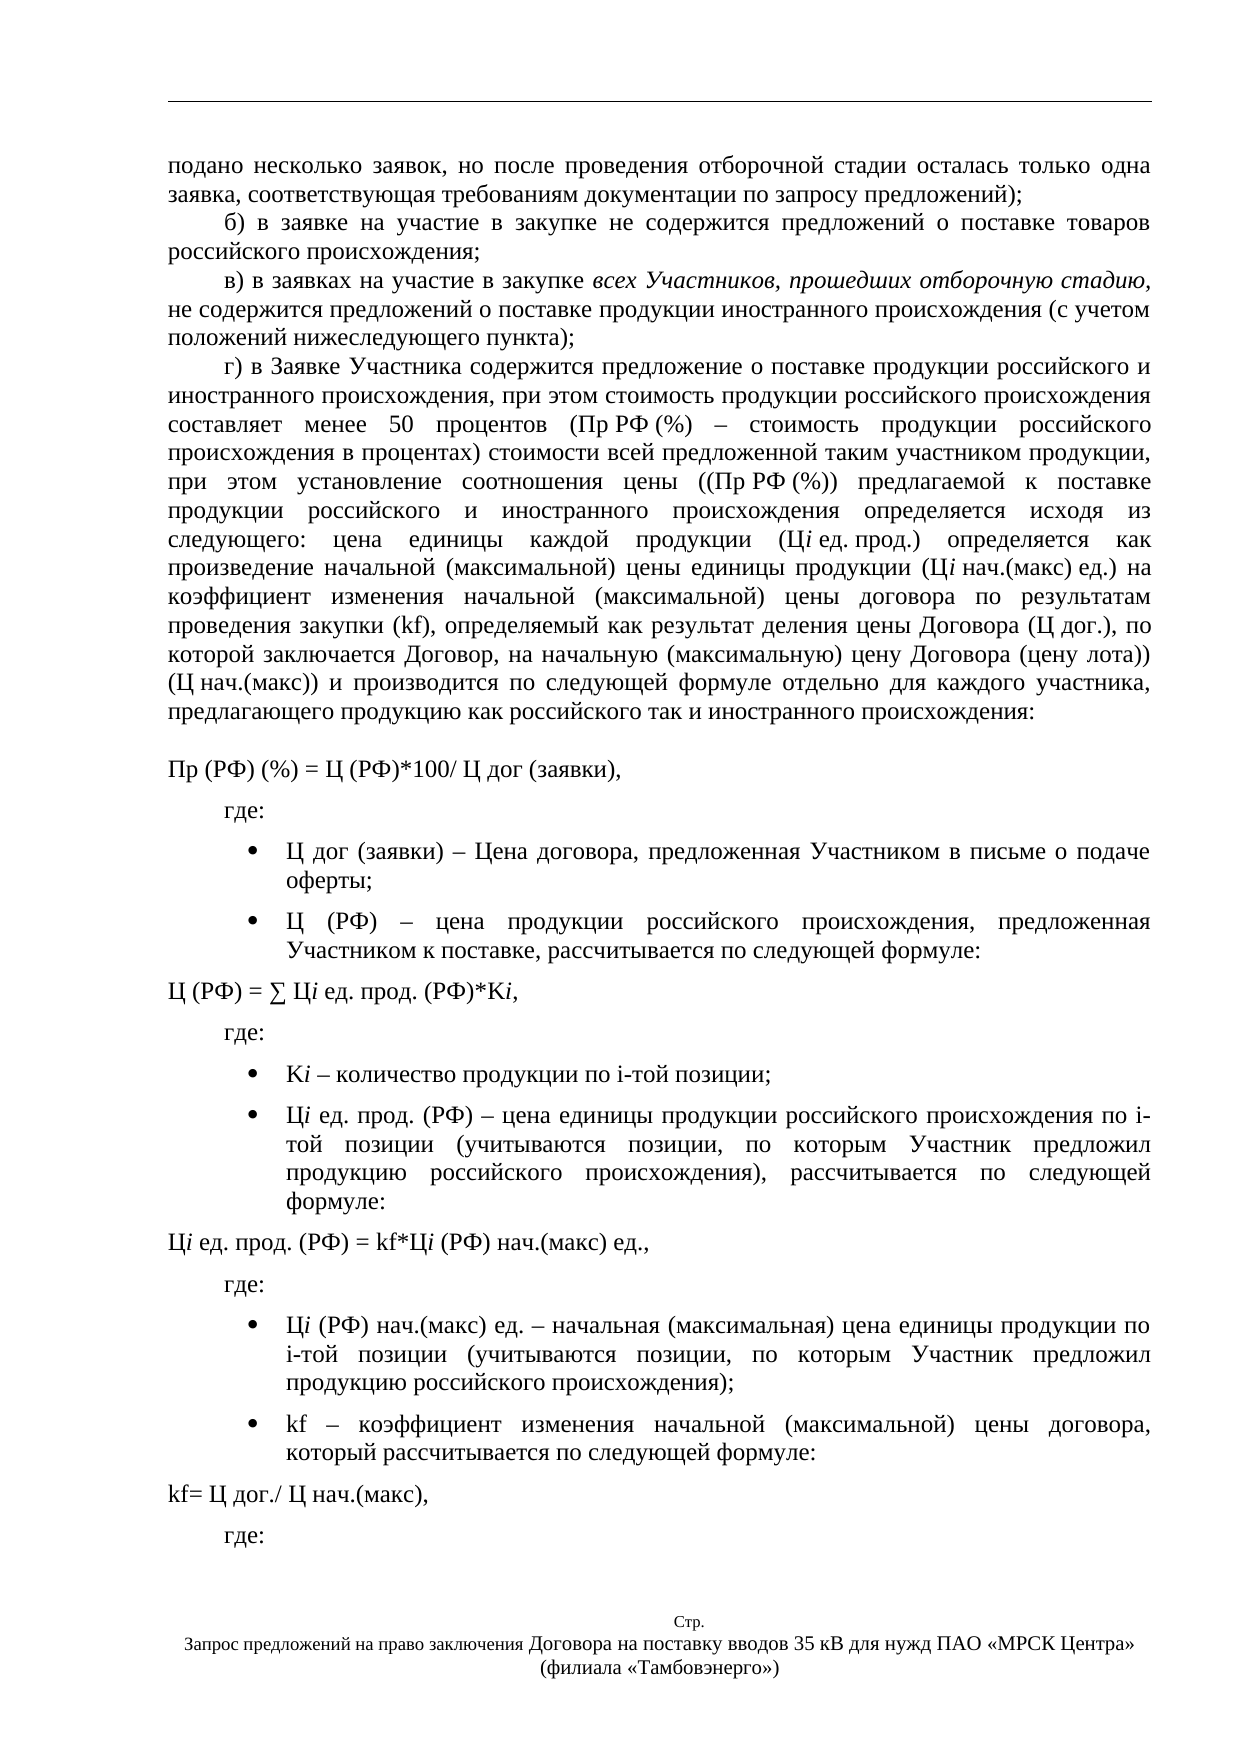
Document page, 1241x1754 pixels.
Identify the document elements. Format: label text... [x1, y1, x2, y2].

text б) в заявке на участие в закупке не содержится предложений о поставке товаров российского происхождения; [168, 207, 1152, 265]
list Ц (РФ) = ∑ Цi ед. прод. (РФ)*Ki, [168, 976, 1152, 1005]
list где: [224, 1520, 1152, 1549]
text г) в Заявке Участника содержится предложение о поставке продукции российского и иностранного происхождения, при этом стоимость продукции российского происхождения составляет менее 50 процентов (Пр РФ (%) – стоимость продукции российского происхождения в процентах) стоимости всей предложенной таким участником продукции, при этом установление соотношения цены ((Пр РФ (%)) предлагаемой к поставке продукции российского и иностранного происхождения определяется исходя из следующего: цена единицы каждой продукции (Цi ед. прод.) определяется как произведение начальной (максимальной) цены единицы продукции (Цi нач.(макс) ед.) на коэффициент изменения начальной (максимальной) цены договора по результатам проведения закупки (kf), определяемый как результат деления цены Договора (Ц дог.), по которой заключается Договор, на начальную (максимальную) цену Договора (цену лота)) (Ц нач.(макс)) и производится по следующей формуле отдельно для каждого участника, предлагающего продукцию как российского так и иностранного происхождения: [168, 351, 1152, 725]
list Ц дог (заявки) – Цена договора, предложенная Участником в письме о подаче оферты; [248, 836, 1152, 894]
list kf – коэффициент изменения начальной (максимальной) цены договора, который рассчитывается по следующей формуле: [248, 1409, 1152, 1466]
list где: [224, 795, 1152, 824]
text в) в заявках на участие в закупке всех Участников, прошедших отборочную стадию, не содержится предложений о поставке продукции иностранного происхождения (с учетом положений нижеследующего пункта); [168, 265, 1152, 351]
list Пр (РФ) (%) = Ц (РФ)*100/ Ц дог (заявки), [168, 754, 1152, 782]
list где: [224, 1269, 1152, 1297]
list где: [224, 1017, 1152, 1046]
list Цi ед. прод. (РФ) = kf*Цi (РФ) нач.(макс) ед., [168, 1227, 1152, 1256]
list Ki – количество продукции по i-той позиции; [248, 1059, 1152, 1087]
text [168, 150, 1152, 207]
list kf= Ц дог./ Ц нач.(макс), [168, 1479, 1152, 1507]
list Цi ед. прод. (РФ) – цена единицы продукции российского происхождения по i-той позиции (учитываются позиции, по которым Участник предложил продукцию российского происхождения), рассчитывается по следующей формуле: [248, 1100, 1152, 1215]
list Цi (РФ) нач.(макс) ед. – начальная (максимальная) цена единицы продукции по i-той позиции (учитываются позиции, по которым Участник предложил продукцию российского происхождения); [248, 1310, 1152, 1396]
list Ц (РФ) – цена продукции российского происхождения, предложенная Участником к поставке, рассчитывается по следующей формуле: [248, 906, 1152, 964]
